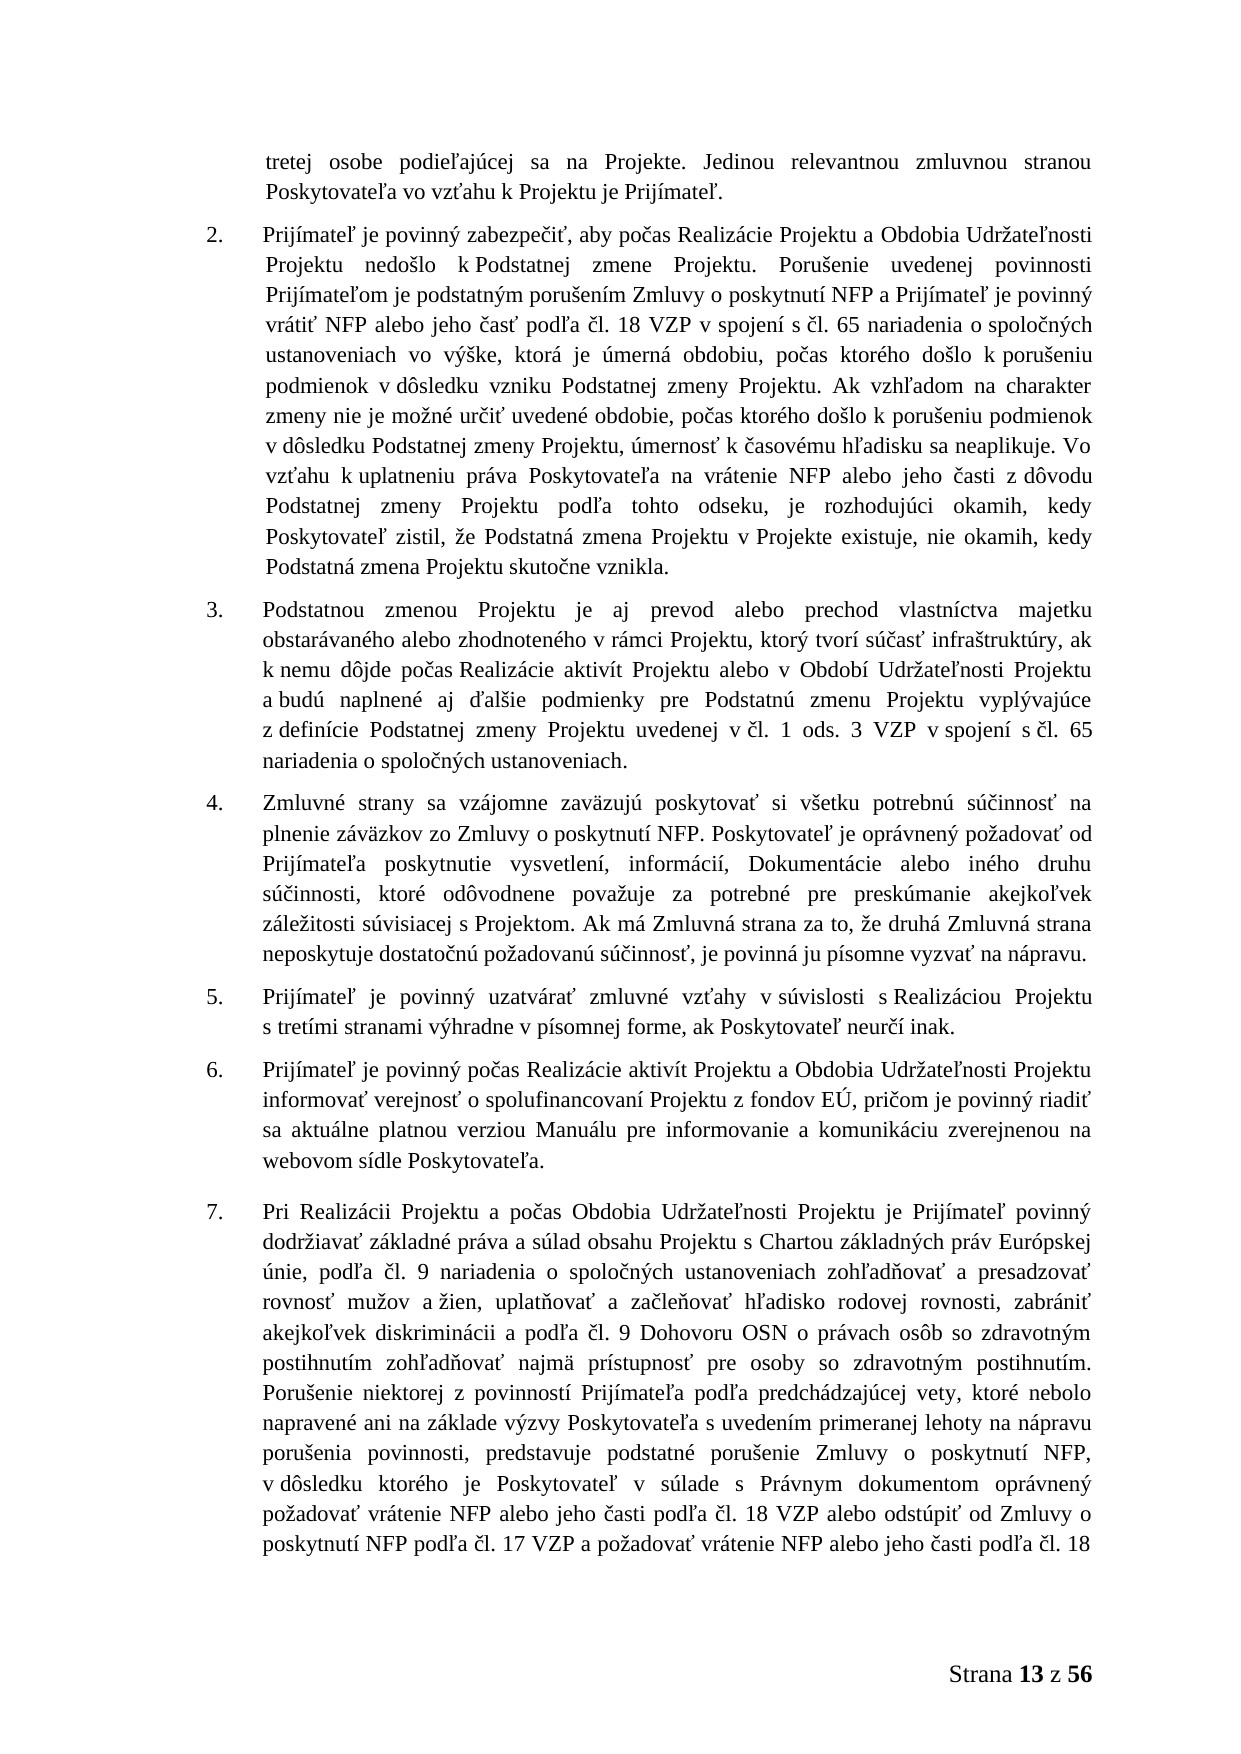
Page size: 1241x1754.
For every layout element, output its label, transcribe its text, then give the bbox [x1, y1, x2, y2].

list Prijímateľ je povinný zabezpečiť, aby počas Realizácie Projektu a Obdobia Udržateľnosti Projektu nedošlo k Podstatnej zmene Projektu. Porušenie uvedenej povinnosti Prijímateľom je podstatným porušením Zmluvy o poskytnutí NFP a Prijímateľ je povinný vrátiť NFP alebo jeho časť podľa čl. 18 VZP v spojení s čl. 65 nariadenia o spoločných ustanoveniach vo výške, ktorá je úmerná obdobiu, počas ktorého došlo k porušeniu podmienok v dôsledku vzniku Podstatnej zmeny Projektu. Ak vzhľadom na charakter zmeny nie je možné určiť uvedené obdobie, počas ktorého došlo k porušeniu podmienok v dôsledku Podstatnej zmeny Projektu, úmernosť k časovému hľadisku sa neaplikuje. Vo vzťahu k uplatneniu práva Poskytovateľa na vrátenie NFP alebo jeho časti z dôvodu Podstatnej zmeny Projektu podľa tohto odseku, je rozhodujúci okamih, kedy Poskytovateľ zistil, že Podstatná zmena Projektu v Projekte existuje, nie okamih, kedy Podstatná zmena Projektu skutočne vznikla. [206, 221, 1092, 579]
list Prijímateľ je povinný počas Realizácie aktivít Projektu a Obdobia Udržateľnosti Projektu informovať verejnosť o spolufinancovaní Projektu z fondov EÚ, pričom je povinný riadiť sa aktuálne platnou verziou Manuálu pre informovanie a komunikáciu zverejnenou na webovom sídle Poskytovateľa. [206, 1056, 1092, 1173]
list Prijímateľ je povinný uzatvárať zmluvné vzťahy v súvislosti s Realizáciou Projektu s tretími stranami výhradne v písomnej forme, ak Poskytovateľ neurčí inak. [206, 983, 1092, 1040]
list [206, 1198, 1092, 1556]
list Podstatnou zmenou Projektu je aj prevod alebo prechod vlastníctva majetku obstarávaného alebo zhodnoteného v rámci Projektu, ktorý tvorí súčasť infraštruktúry, ak k nemu dôjde počas Realizácie aktivít Projektu alebo v Období Udržateľnosti Projektu a budú naplnené aj ďalšie podmienky pre Podstatnú zmenu Projektu vyplývajúce z definície Podstatnej zmeny Projektu uvedenej v čl. 1 ods. 3 VZP v spojení s čl. 65 nariadenia o spoločných ustanoveniach. [206, 596, 1092, 773]
list Zmluvné strany sa vzájomne zaväzujú poskytovať si všetku potrebnú súčinnosť na plnenie záväzkov zo Zmluvy o poskytnutí NFP. Poskytovateľ je oprávnený požadovať od Prijímateľa poskytnutie vysvetlení, informácií, Dokumentácie alebo iného druhu súčinnosti, ktoré odôvodnene považuje za potrebné pre preskúmanie akejkoľvek záležitosti súvisiacej s Projektom. Ak má Zmluvná strana za to, že druhá Zmluvná strana neposkytuje dostatočnú požadovanú súčinnosť, je povinná ju písomne vyzvať na nápravu. [206, 789, 1092, 967]
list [206, 148, 1092, 204]
